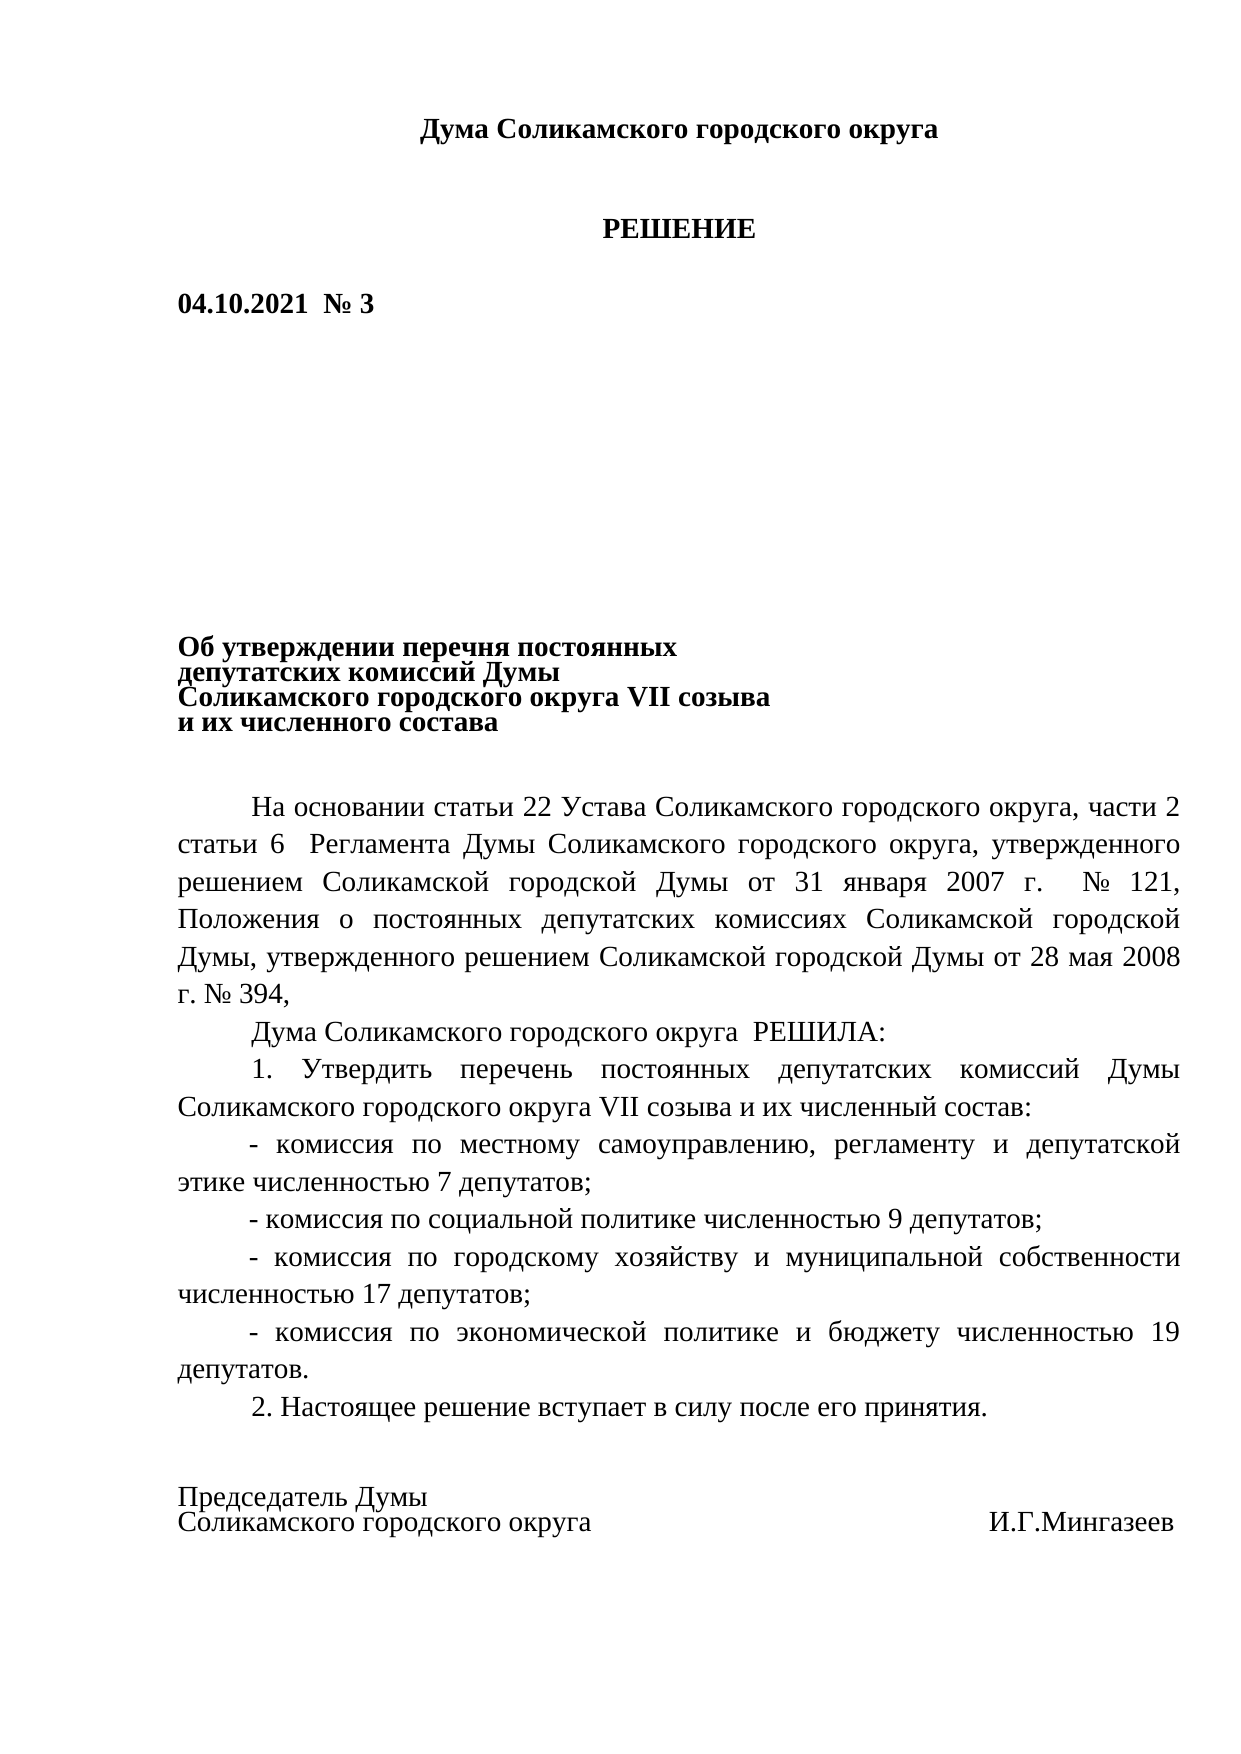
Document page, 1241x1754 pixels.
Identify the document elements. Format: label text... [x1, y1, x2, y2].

text и их численного состава [177, 711, 1181, 736]
text Об утверждении перечня постоянных [177, 636, 1181, 661]
text - комиссия по местному самоуправлению, регламенту и депутатской этике численностью 7 депутатов; [177, 1124, 1181, 1199]
text РЕШЕНИЕ [177, 218, 1181, 243]
text - комиссия по социальной политике численностью 9 депутатов; [177, 1199, 1181, 1236]
text - комиссия по экономической политике и бюджету численностью 19 депутатов. [177, 1311, 1181, 1386]
text 04.10.2021 № 3 [177, 293, 1181, 318]
text депутатских комиссий Думы [177, 661, 1181, 686]
text Председатель Думы [177, 1486, 1181, 1511]
text 2. Настоящее решение вступает в силу после его принятия. [177, 1386, 1181, 1424]
text Соликамского городского округа И.Г.Мингазеев [177, 1511, 1181, 1561]
text 1. Утвердить перечень постоянных депутатских комиссий Думы Соликамского городского округа VII созыва и их численный состав: [177, 1049, 1181, 1124]
text На основании статьи 22 Устава Соликамского городского округа, части 2 статьи 6 Регламента Думы Соликамского городского округа, утвержденного решением Соликамской городской Думы от 31 января 2007 г. № 121, Положения о постоянных депутатских комиссиях Соликамской городской Думы, утвержденного решением Соликамской городской Думы от 28 мая 2008 г. № 394, [177, 786, 1181, 1011]
text Дума Соликамского городского округа [177, 118, 1181, 143]
text Соликамского городского округа VII созыва [177, 686, 1181, 711]
text - комиссия по городскому хозяйству и муниципальной собственности численностью 17 депутатов; [177, 1236, 1181, 1311]
text Дума Соликамского городского округа РЕШИЛА: [177, 1011, 1181, 1049]
